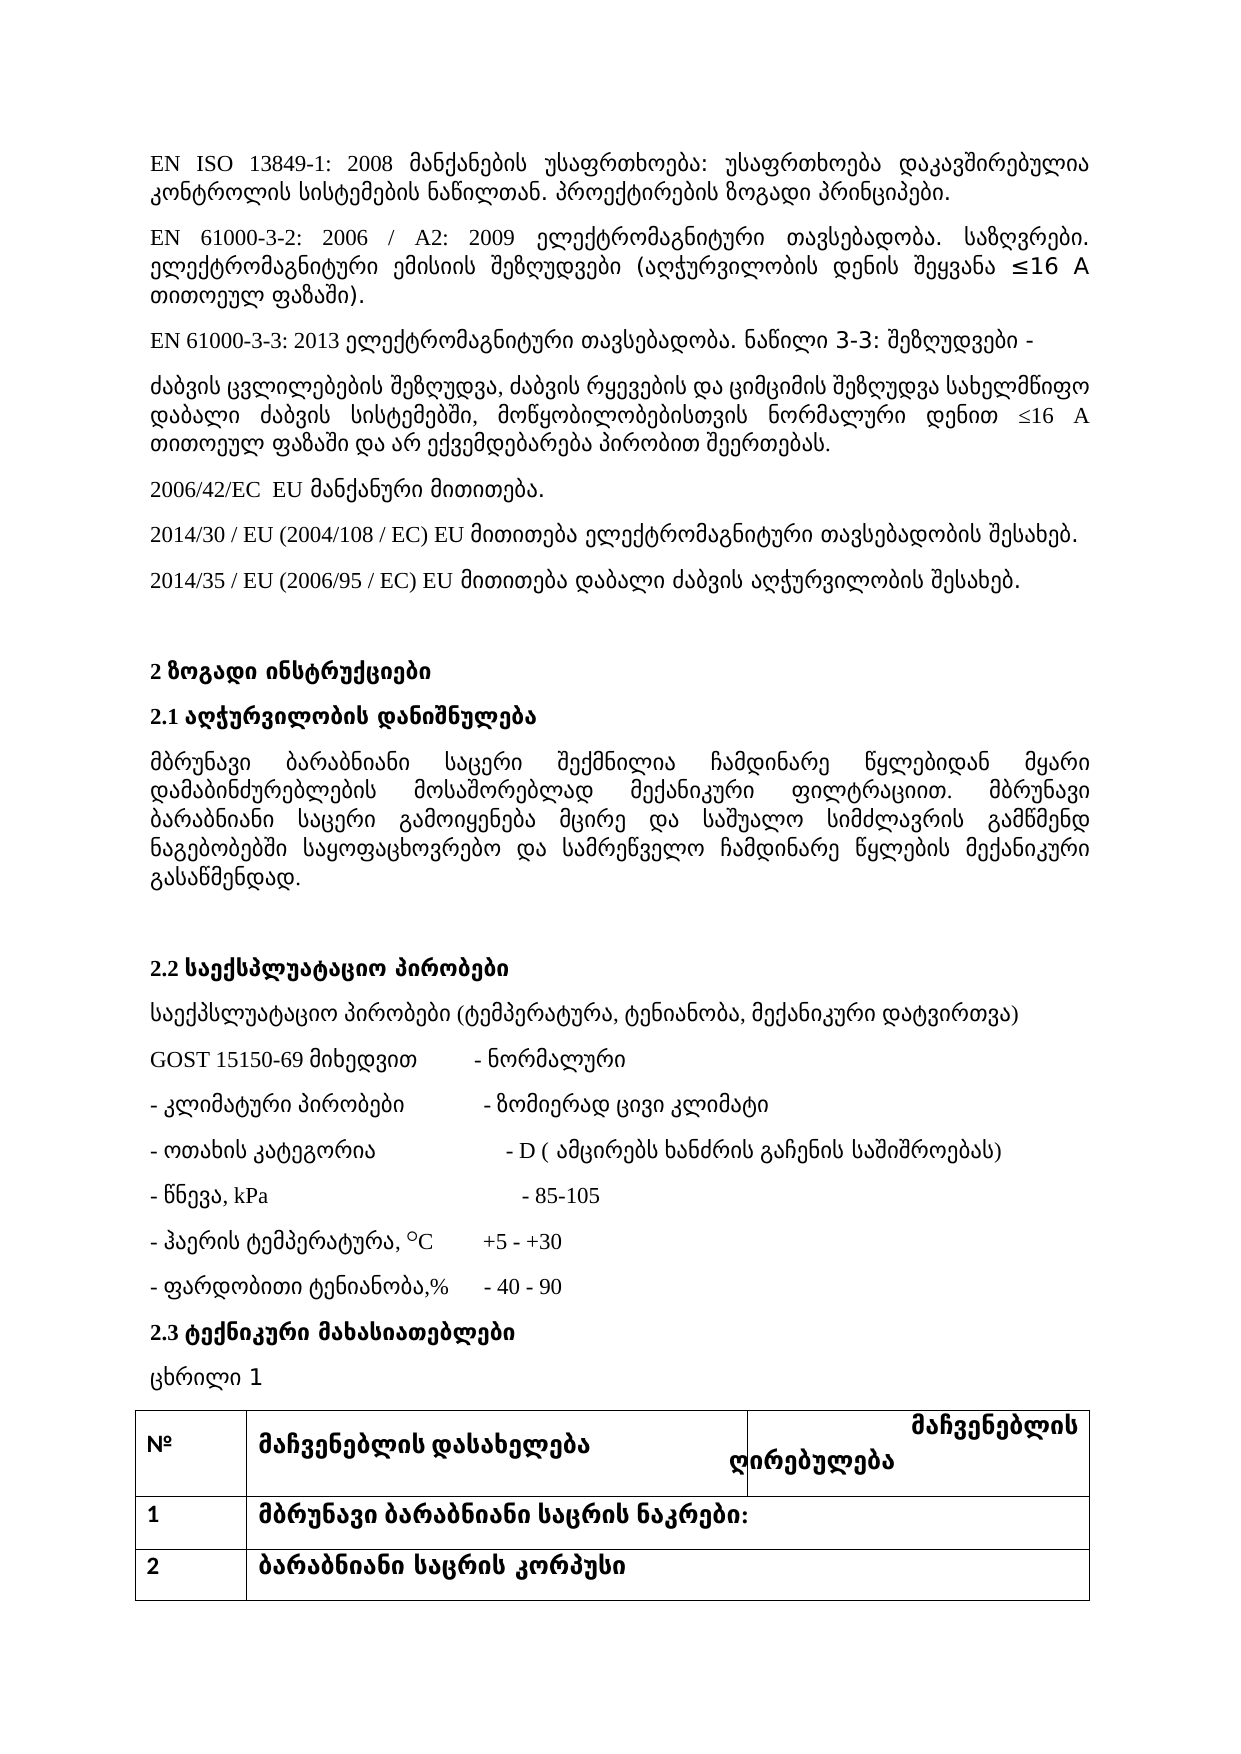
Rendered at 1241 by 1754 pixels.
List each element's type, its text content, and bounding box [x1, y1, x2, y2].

table_cell 1 [136, 1497, 246, 1549]
text EN ISO 13849-1: 2008 მანქანების უსაფრთხოება: უსაფრთხოება დაკავშირებულია კონტროლის სისტემების ნაწილთან. პროექტირების ზოგადი პრინციპები. [150, 150, 1090, 206]
text საექპსლუატაციო პირობები (ტემპერატურა, ტენიანობა, მექანიკური დატვირთვა) [150, 1000, 1090, 1027]
text 2 ზოგადი ინსტრუქციები [150, 658, 1090, 684]
table_header მაჩვენებლის ღირებულება [748, 1411, 1089, 1496]
table_header № [136, 1411, 246, 1496]
text - ჰაერის ტემპერატურა, С +5 - +30 [150, 1228, 1090, 1254]
text 2.2 საექსპლუატაციო პირობები [150, 955, 1090, 981]
text - წნევა, kPa - 85-105 [150, 1182, 1090, 1209]
text მბრუნავი ბარაბნიანი საცერი შექმნილია ჩამდინარე წყლებიდან მყარი დამაბინძურებლების მოსაშორებლად მექანიკური ფილტრაციით. მბრუნავი ბარაბნიანი საცერი გამოიყენება მცირე და საშუალო სიმძლავრის გამწმენდ ნაგებობებში საყოფაცხოვრებო და სამრეწველო ჩამდინარე წყლების მექანიკური გასაწმენდად. [150, 749, 1090, 891]
text ცხრილი 1 [150, 1364, 1090, 1391]
table_cell მბრუნავი ბარაბნიანი საცრის ნაკრები: [247, 1497, 1089, 1549]
text 2.3 ტექნიკური მახასიათებლები [150, 1319, 1090, 1346]
text - კლიმატური პირობები - ზომიერად ცივი კლიმატი [150, 1091, 1090, 1118]
text 2006/42/ЕС EU მანქანური მითითება. [150, 476, 1090, 503]
text 2014/35 / EU (2006/95 / ЕС) EU მითითება დაბალი ძაბვის აღჭურვილობის შესახებ. [150, 567, 1090, 594]
text - ოთახის კატეგორია - D ( ამცირებს ხანძრის გაჩენის საშიშროებას) [150, 1137, 1090, 1163]
table_header მაჩვენებლის დასახელება [247, 1411, 747, 1496]
text - ფარდობითი ტენიანობა,% - 40 - 90 [150, 1273, 1090, 1300]
text 2.1 აღჭურვილობის დანიშნულება [150, 703, 1090, 730]
table_cell ბარაბნიანი საცრის კორპუსი [247, 1550, 1089, 1600]
text EN 61000-3-3: 2013 ელექტრომაგნიტური თავსებადობა. ნაწილი 3-3: შეზღუდვები - [150, 327, 1090, 354]
text GOST 15150-69 მიხედვით - ნორმალური [150, 1046, 1090, 1072]
text ძაბვის ცვლილებების შეზღუდვა, ძაბვის რყევების და ციმციმის შეზღუდვა სახელმწიფო დაბალი ძაბვის სისტემებში, მოწყობილობებისთვის ნორმალური დენით ≤16 A თითოეულ ფაზაში და არ ექვემდებარება პირობით შეერთებას. [150, 373, 1090, 457]
table_cell 2 [136, 1550, 246, 1600]
text EN 61000-3-2: 2006 / A2: 2009 ელექტრომაგნიტური თავსებადობა. საზღვრები. ელექტრომაგნიტური ემისიის შეზღუდვები (აღჭურვილობის დენის შეყვანა ≤16 A თითოეულ ფაზაში). [150, 224, 1090, 308]
text 2014/30 / EU (2004/108 / ЕС) EU მითითება ელექტრომაგნიტური თავსებადობის შესახებ. [150, 522, 1090, 548]
